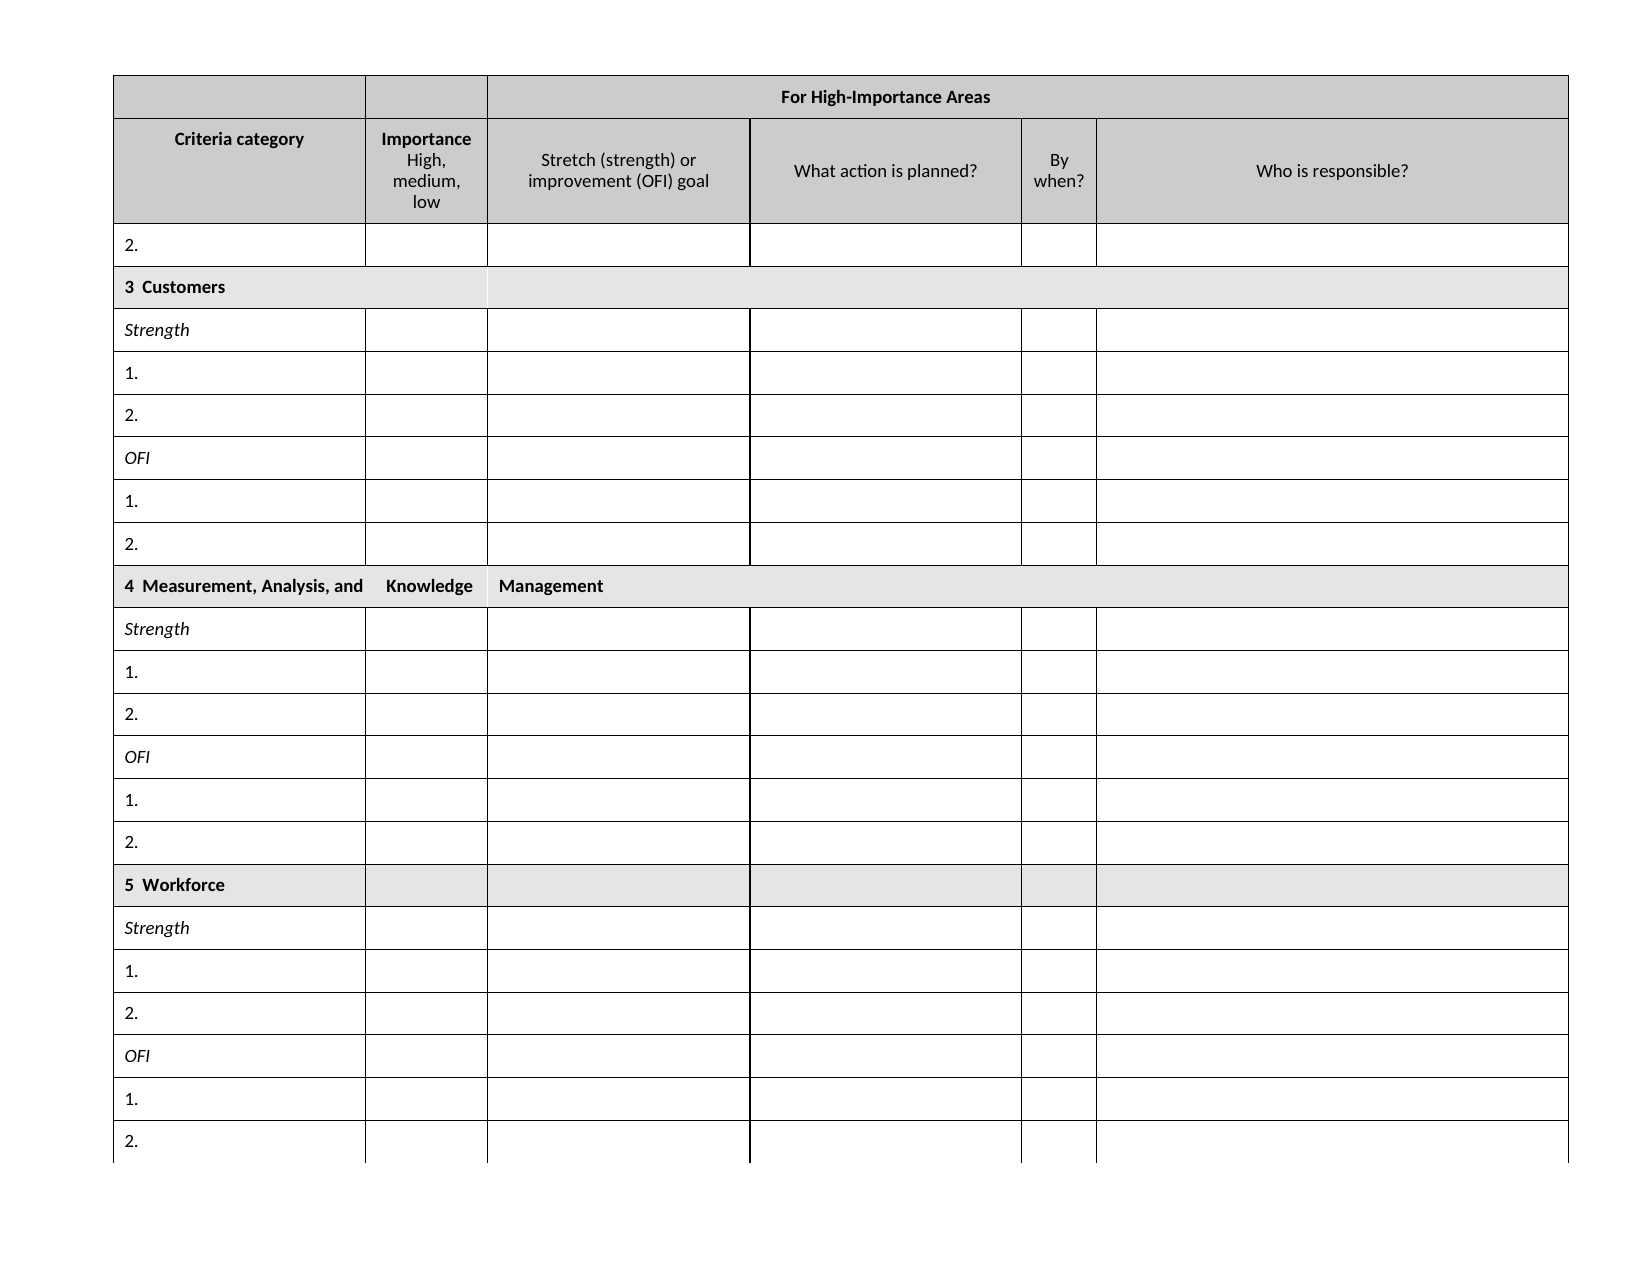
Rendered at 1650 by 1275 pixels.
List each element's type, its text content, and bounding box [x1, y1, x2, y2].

table_cell [1022, 437, 1096, 479]
table_cell [751, 395, 1021, 436]
table_cell Importance High, medium, low [366, 119, 487, 223]
table_cell Who is responsible? [1097, 119, 1568, 223]
table_cell 5 Workforce [114, 865, 365, 906]
table_cell [751, 822, 1021, 863]
table_cell [366, 822, 487, 863]
table_cell OFI [114, 736, 365, 778]
table_header [1097, 76, 1568, 118]
table_cell 2. [114, 822, 365, 863]
table_cell 1. [114, 480, 365, 522]
table_cell [488, 651, 749, 693]
table_cell [488, 736, 749, 778]
table_cell [1022, 1078, 1096, 1120]
table_cell [1022, 523, 1096, 564]
table_cell [1022, 865, 1096, 906]
table_header [1022, 76, 1097, 118]
table_cell [488, 1078, 749, 1120]
table_cell [751, 309, 1021, 351]
table_cell By when? [1022, 119, 1096, 223]
table_cell [751, 865, 1021, 906]
table_cell [1097, 865, 1568, 906]
table_cell Strength [114, 608, 365, 650]
table_cell [1097, 437, 1568, 479]
table_cell [751, 352, 1021, 394]
table_cell [751, 437, 1021, 479]
table_cell What action is planned? [751, 119, 1021, 223]
table_cell [1097, 950, 1568, 992]
table_cell 4 Measurement, Analysis, and [114, 566, 375, 607]
table_cell 1. [114, 779, 365, 821]
table_cell [488, 608, 749, 650]
table_cell Management [488, 566, 750, 607]
table_header For High-Importance Areas [750, 76, 1022, 118]
table_cell Strength [114, 907, 365, 949]
table_cell [1097, 1121, 1568, 1162]
table_cell [750, 566, 1022, 607]
table_cell [366, 352, 487, 394]
table_cell [366, 309, 487, 351]
table_cell [1097, 608, 1568, 650]
table_cell [751, 224, 1021, 266]
table_cell [1022, 694, 1096, 735]
table_cell [488, 480, 749, 522]
table_cell 1. [114, 352, 365, 394]
table_cell [751, 523, 1021, 564]
table_cell [366, 907, 487, 949]
table_cell Strength [114, 309, 365, 351]
table_cell [1097, 779, 1568, 821]
table_cell [1097, 822, 1568, 863]
table_cell [1022, 779, 1096, 821]
table_cell [366, 950, 487, 992]
table_cell [1097, 651, 1568, 693]
table_cell [1097, 694, 1568, 735]
table_header [114, 76, 365, 118]
table_cell [751, 779, 1021, 821]
table_cell [488, 1121, 749, 1162]
table_cell [1097, 1035, 1568, 1077]
table_cell [1083, 267, 1325, 308]
table_cell [488, 224, 749, 266]
table_cell [1022, 993, 1096, 1034]
table_cell [366, 1035, 487, 1077]
table_cell 1. [114, 950, 365, 992]
table_cell [1022, 651, 1096, 693]
table_cell [366, 1078, 487, 1120]
table_cell [751, 480, 1021, 522]
table_cell [366, 224, 487, 266]
table_cell [1325, 267, 1568, 308]
table_cell [366, 1121, 487, 1162]
table_header [366, 76, 487, 118]
table_cell [1097, 309, 1568, 351]
table_cell [750, 267, 1083, 308]
table_cell [488, 779, 749, 821]
table_cell [366, 437, 487, 479]
table_cell [1022, 1035, 1096, 1077]
table_cell [366, 608, 487, 650]
table_cell [366, 736, 487, 778]
table_cell Criteria category [114, 119, 365, 223]
table_cell [1097, 993, 1568, 1034]
table_cell [1022, 352, 1096, 394]
table_cell [1022, 480, 1096, 522]
table_cell [366, 694, 487, 735]
table_cell [1022, 736, 1096, 778]
table_cell [751, 1121, 1021, 1162]
table_cell [1097, 224, 1568, 266]
table_cell OFI [114, 1035, 365, 1077]
table_cell [1022, 950, 1096, 992]
table_cell [366, 395, 487, 436]
table_cell [1097, 736, 1568, 778]
table_cell 2. [114, 523, 365, 564]
table_cell [1097, 1078, 1568, 1120]
table_cell [488, 267, 750, 308]
table_cell 2. [114, 224, 365, 266]
table_cell [1022, 395, 1096, 436]
table_cell [1022, 224, 1096, 266]
table_cell OFI [114, 437, 365, 479]
table_cell [366, 993, 487, 1034]
table_header [488, 76, 750, 118]
table_cell [366, 651, 487, 693]
table_cell [1097, 352, 1568, 394]
table_cell [751, 694, 1021, 735]
table_cell 2. [114, 694, 365, 735]
table_cell [366, 480, 487, 522]
table_cell 1. [114, 1078, 365, 1120]
table_cell [751, 736, 1021, 778]
table_cell [488, 907, 749, 949]
table_cell [488, 309, 749, 351]
table_cell [1022, 907, 1096, 949]
table_cell [488, 1035, 749, 1077]
table_cell [366, 523, 487, 564]
table_cell 3 Customers [114, 267, 366, 308]
table_cell [366, 865, 487, 906]
table_cell [751, 907, 1021, 949]
table_cell [488, 352, 749, 394]
table_cell [751, 1035, 1021, 1077]
table_cell [1097, 523, 1568, 564]
table_cell [366, 779, 487, 821]
table_cell [1097, 566, 1568, 607]
table_cell [488, 694, 749, 735]
table_cell 2. [114, 993, 365, 1034]
table_cell [488, 822, 749, 863]
table_cell [488, 993, 749, 1034]
table_cell [751, 651, 1021, 693]
table_cell Stretch (strength) or improvement (OFI) goal [488, 119, 749, 223]
table_cell [488, 437, 749, 479]
table_cell [1097, 480, 1568, 522]
table_cell [751, 1078, 1021, 1120]
table_cell [1022, 566, 1097, 607]
table_cell [1022, 822, 1096, 863]
table_cell [1022, 309, 1096, 351]
table_cell [488, 865, 749, 906]
table_cell [751, 608, 1021, 650]
table_cell [488, 523, 749, 564]
table_cell Knowledge [375, 566, 487, 607]
table_cell 1. [114, 651, 365, 693]
table_cell [1022, 1121, 1096, 1162]
table_cell [1097, 395, 1568, 436]
table_cell [488, 950, 749, 992]
table_cell [1097, 907, 1568, 949]
table_cell [751, 993, 1021, 1034]
table_cell [366, 267, 487, 308]
table_cell [1022, 608, 1096, 650]
table_cell [488, 395, 749, 436]
table_cell 2. [114, 395, 365, 436]
table_cell [751, 950, 1021, 992]
table_cell 2. [114, 1121, 365, 1162]
